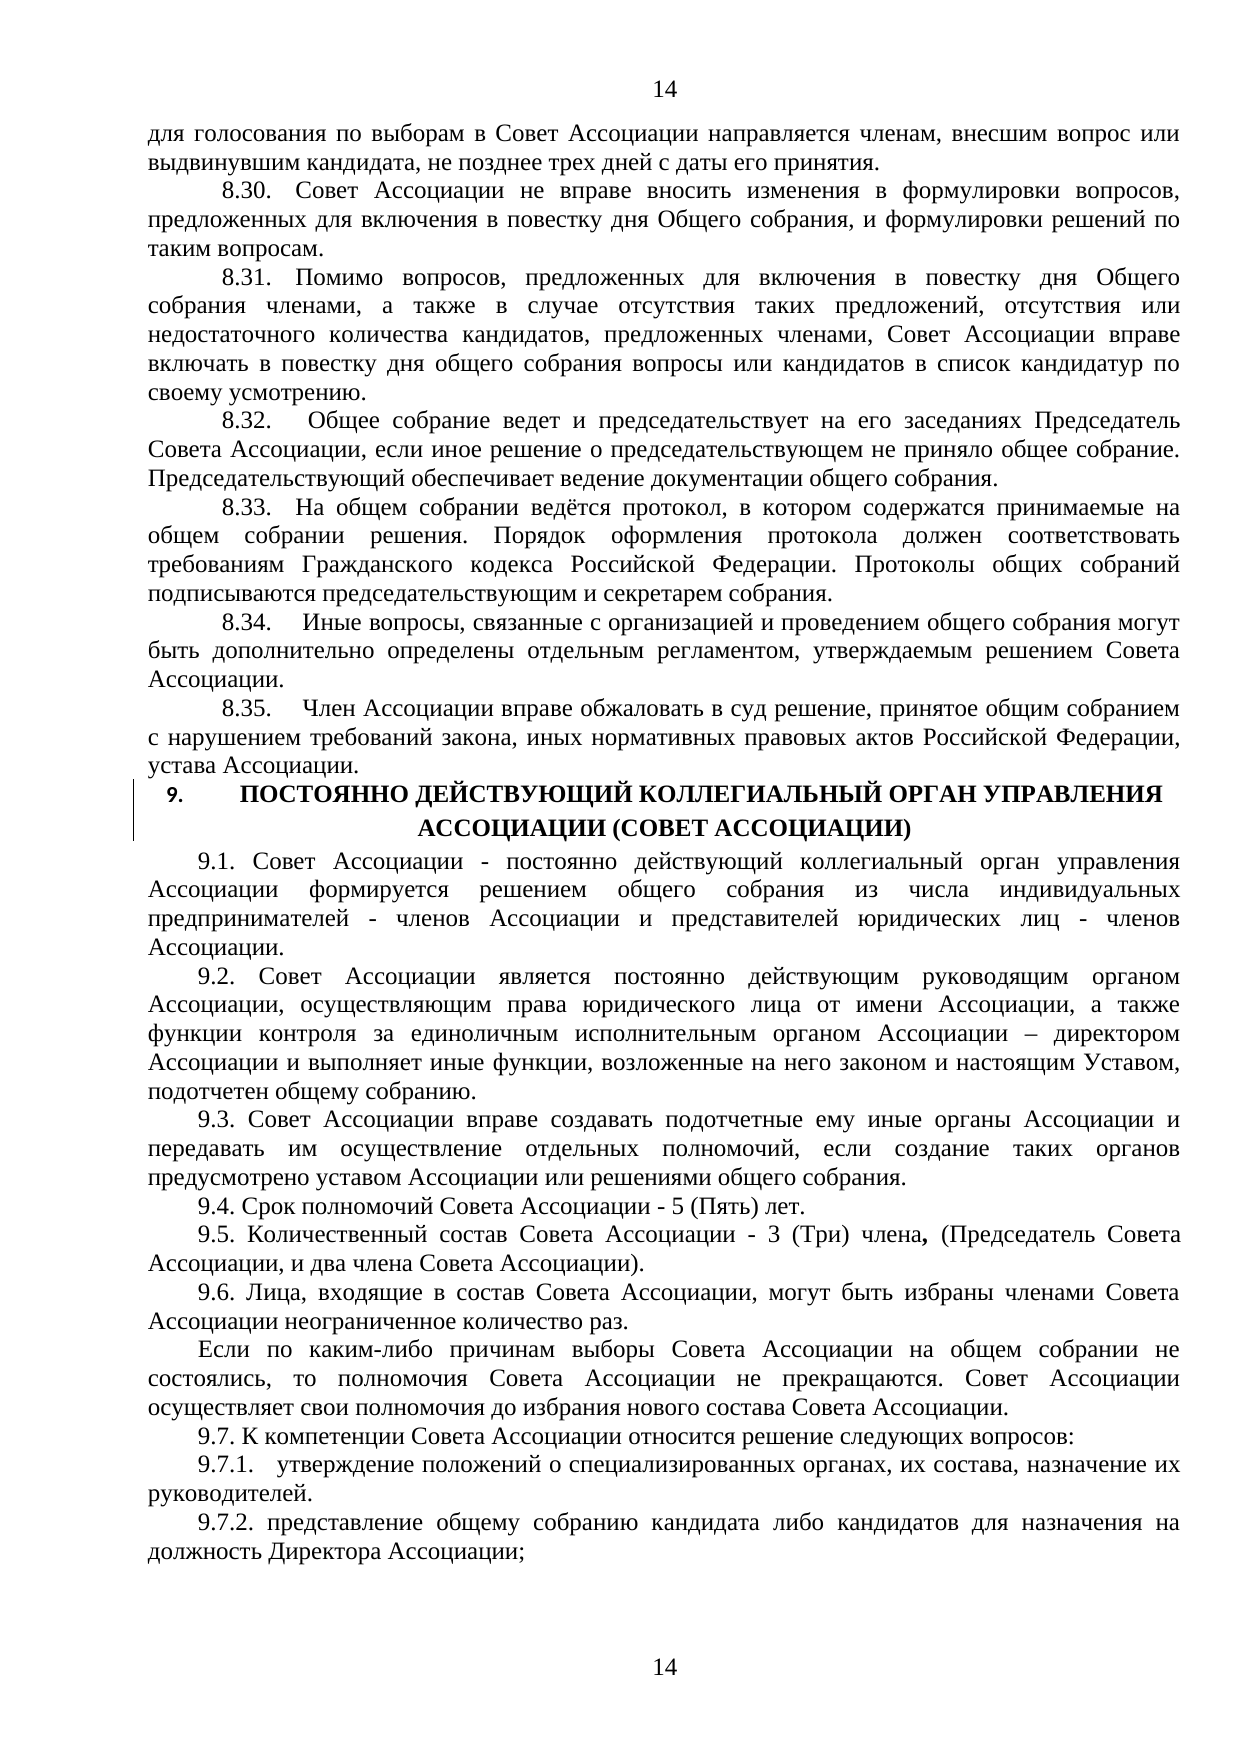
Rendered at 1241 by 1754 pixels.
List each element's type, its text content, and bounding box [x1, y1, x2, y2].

text 9.7. К компетенции Совета Ассоциации относится решение следующих вопросов: [148, 1421, 1181, 1449]
list 9.2. Совет Ассоциации является постоянно действующим руководящим органом Ассоциации, осуществляющим права юридического лица от имени Ассоциации, а также функции контроля за единоличным исполнительным органом Ассоциации – директором Ассоциации и выполняет иные функции, возложенные на него законом и настоящим Уставом, подотчетен общему собранию. [148, 961, 1181, 1104]
list Помимо вопросов, предложенных для включения в повестку дня Общего собрания членами, а также в случае отсутствия таких предложений, отсутствия или недостаточного количества кандидатов, предложенных членами, Совет Ассоциации вправе включать в повестку дня общего собрания вопросы или кандидатов в список кандидатур по своему усмотрению. [148, 262, 1181, 406]
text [148, 118, 1181, 176]
list Член Ассоциации вправе обжаловать в суд решение, принятое общим собранием с нарушением требований закона, иных нормативных правовых актов Российской Федерации, устава Ассоциации. [148, 693, 1181, 779]
list Если по каким-либо причинам выборы Совета Ассоциации на общем собрании не состоялись, то полномочия Совета Ассоциации не прекращаются. Совет Ассоциации осуществляет свои полномочия до избрания нового состава Совета Ассоциации. [148, 1334, 1181, 1421]
list 9.1. Совет Ассоциации - постоянно действующий коллегиальный орган управления Ассоциации формируется решением общего собрания из числа индивидуальных предпринимателей - членов Ассоциации и представителей юридических лиц - членов Ассоциации. [148, 846, 1181, 961]
list 9.7.1. утверждение положений о специализированных органах, их состава, назначение их руководителей. [148, 1449, 1181, 1507]
list 9.7.2. представление общему собранию кандидата либо кандидатов для назначения на должность Директора Ассоциации; [148, 1507, 1181, 1564]
list Иные вопросы, связанные с организацией и проведением общего собрания могут быть дополнительно определены отдельным регламентом, утверждаемым решением Совета Ассоциации. [148, 607, 1181, 693]
text 9.6. Лица, входящие в состав Совета Ассоциации, могут быть избраны членами Совета Ассоциации неограниченное количество раз. [148, 1277, 1181, 1334]
list Совет Ассоциации не вправе вносить изменения в формулировки вопросов, предложенных для включения в повестку дня Общего собрания, и формулировки решений по таким вопросам. [148, 176, 1181, 262]
list ПОСТОЯННО ДЕЙСТВУЮЩИЙ КОЛЛЕГИАЛЬНЫЙ ОРГАН УПРАВЛЕНИЯ АССОЦИАЦИИ (СОВЕТ АССОЦИАЦИИ) [148, 779, 1181, 841]
list 9.3. Совет Ассоциации вправе создавать подотчетные ему иные органы Ассоциации и передавать им осуществление отдельных полномочий, если создание таких органов предусмотрено уставом Ассоциации или решениями общего собрания. [148, 1104, 1181, 1191]
text 9.4. Срок полномочий Совета Ассоциации - 5 (Пять) лет. [148, 1191, 1181, 1219]
list На общем собрании ведётся протокол, в котором содержатся принимаемые на общем собрании решения. Порядок оформления протокола должен соответствовать требованиям Гражданского кодекса Российской Федерации. Протоколы общих собраний подписываются председательствующим и секретарем собрания. [148, 492, 1181, 607]
text 9.5. Количественный состав Совета Ассоциации - 3 (Три) члена, (Председатель Совета Ассоциации, и два члена Совета Ассоциации). [148, 1219, 1181, 1277]
list Общее собрание ведет и председательствует на его заседаниях Председатель Совета Ассоциации, если иное решение о председательствующем не приняло общее собрание. Председательствующий обеспечивает ведение документации общего собрания. [148, 406, 1181, 492]
